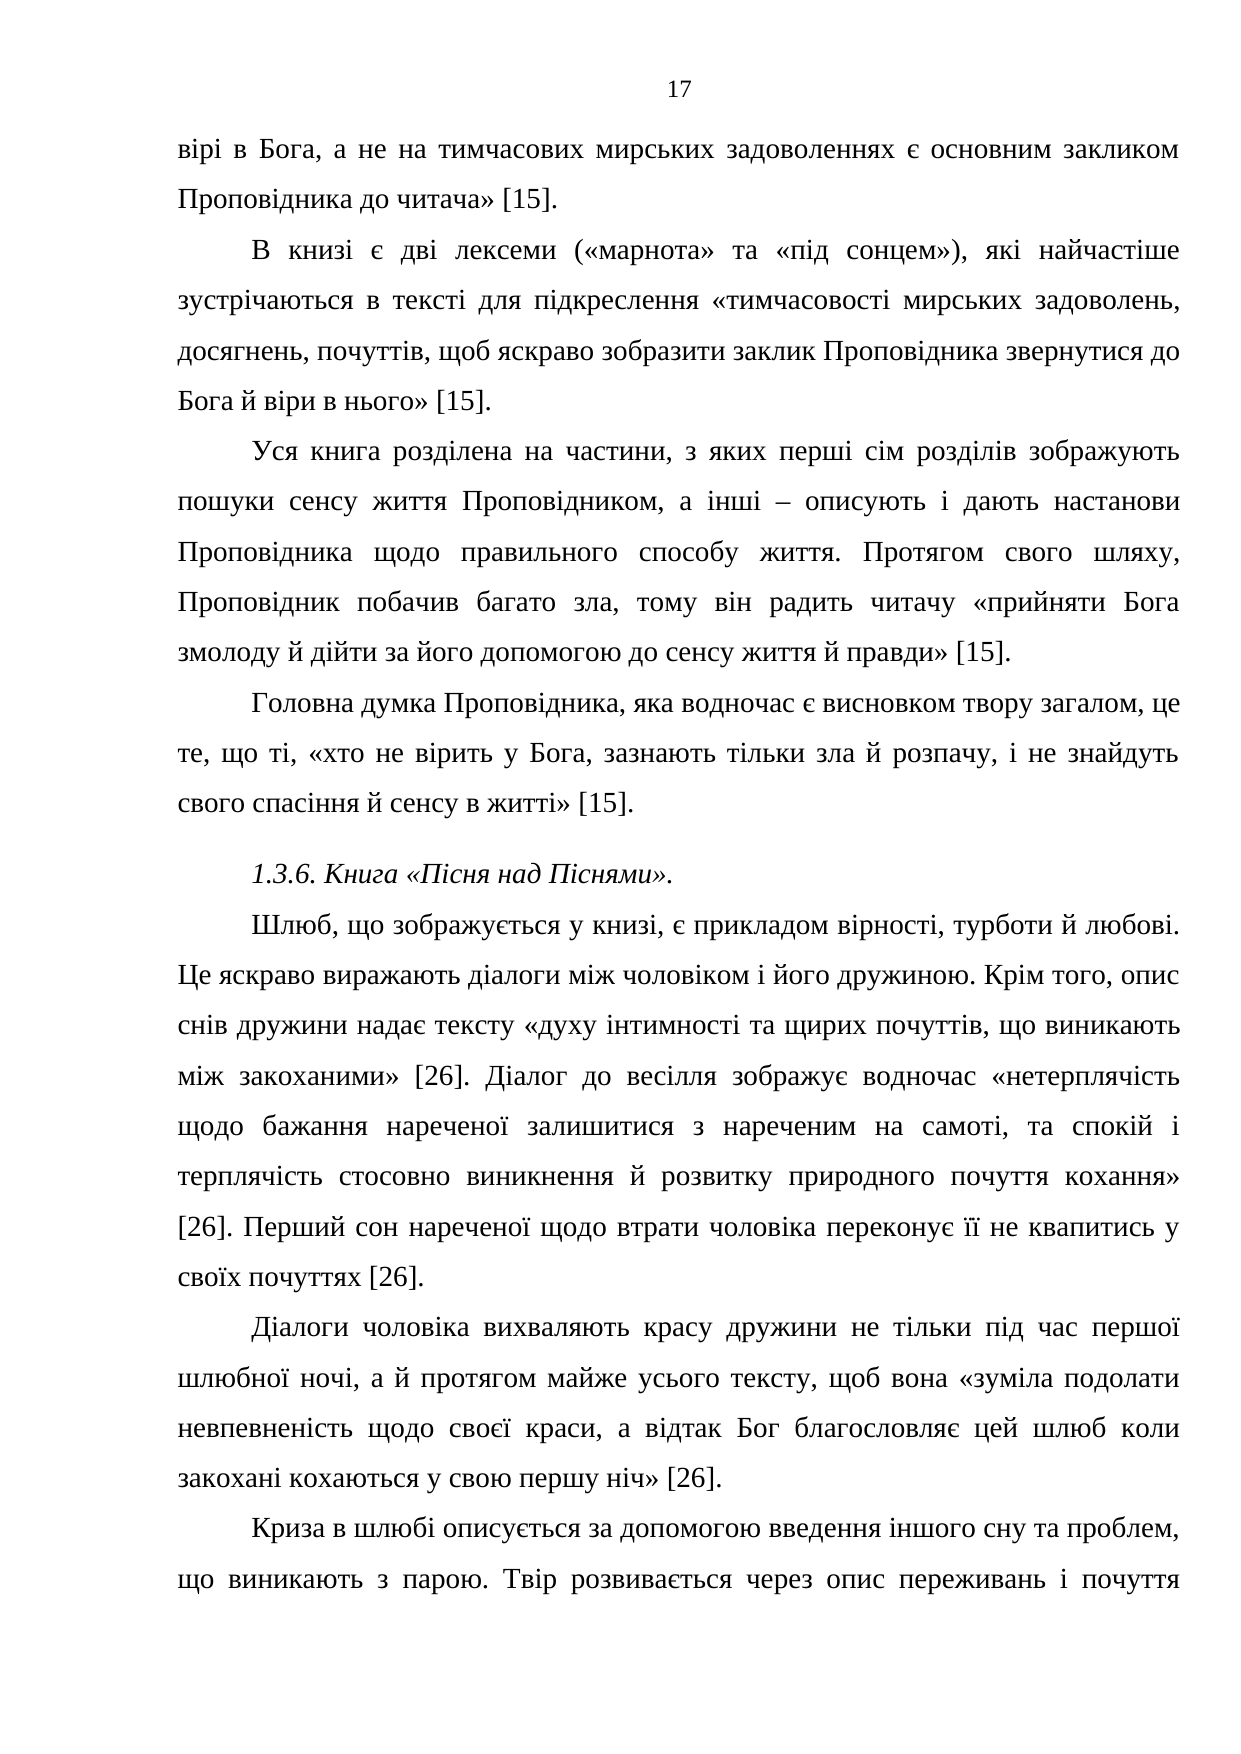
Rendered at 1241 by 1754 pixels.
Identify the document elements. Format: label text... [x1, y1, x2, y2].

subtitle 1.3.6. Книга «Пісня над Піснями». [177, 857, 1181, 890]
text Діалоги чоловіка вихваляють красу дружини не тільки під час першої шлюбної ночі, а й протягом майже усього тексту, щоб вона «зуміла подолати невпевненість щодо своєї краси, а відтак Бог благословляє цей шлюб коли закохані кохаються у свою першу ніч» [26]. [177, 1309, 1181, 1494]
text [177, 1511, 1181, 1594]
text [177, 131, 1181, 215]
text Шлюб, що зображується у книзі, є прикладом вірності, турботи й любові. Це яскраво виражають діалоги між чоловіком і його дружиною. Крім того, опис снів дружини надає тексту «духу інтимності та щирих почуттів, що виникають між закоханими» [26]. Діалог до весілля зображує водночас «нетерплячість щодо бажання нареченої залишитися з нареченим на самоті, та спокій і терплячість стосовно виникнення й розвитку природного почуття кохання» [26]. Перший сон нареченої щодо втрати чоловіка переконує її не квапитись у своїх почуттях [26]. [177, 907, 1181, 1293]
text В книзі є дві лексеми («марнота» та «під сонцем»), які найчастіше зустрічаються в тексті для підкреслення «тимчасовості мирських задоволень, досягнень, почуттів, щоб яскраво зобразити заклик Проповідника звернутися до Бога й віри в нього» [15]. [177, 232, 1181, 416]
text Уся книга розділена на частини, з яких перші сім розділів зображують пошуки сенсу життя Проповідником, а інші – описують і дають настанови Проповідника щодо правильного способу життя. Протягом свого шляху, Проповідник побачив багато зла, тому він радить читачу «прийняти Бога змолоду й дійти за його допомогою до сенсу життя й правди» [15]. [177, 433, 1181, 668]
text Головна думка Проповідника, яка водночас є висновком твору загалом, це те, що ті, «хто не вірить у Бога, зазнають тільки зла й розпачу, і не знайдуть свого спасіння й сенсу в житті» [15]. [177, 685, 1181, 819]
